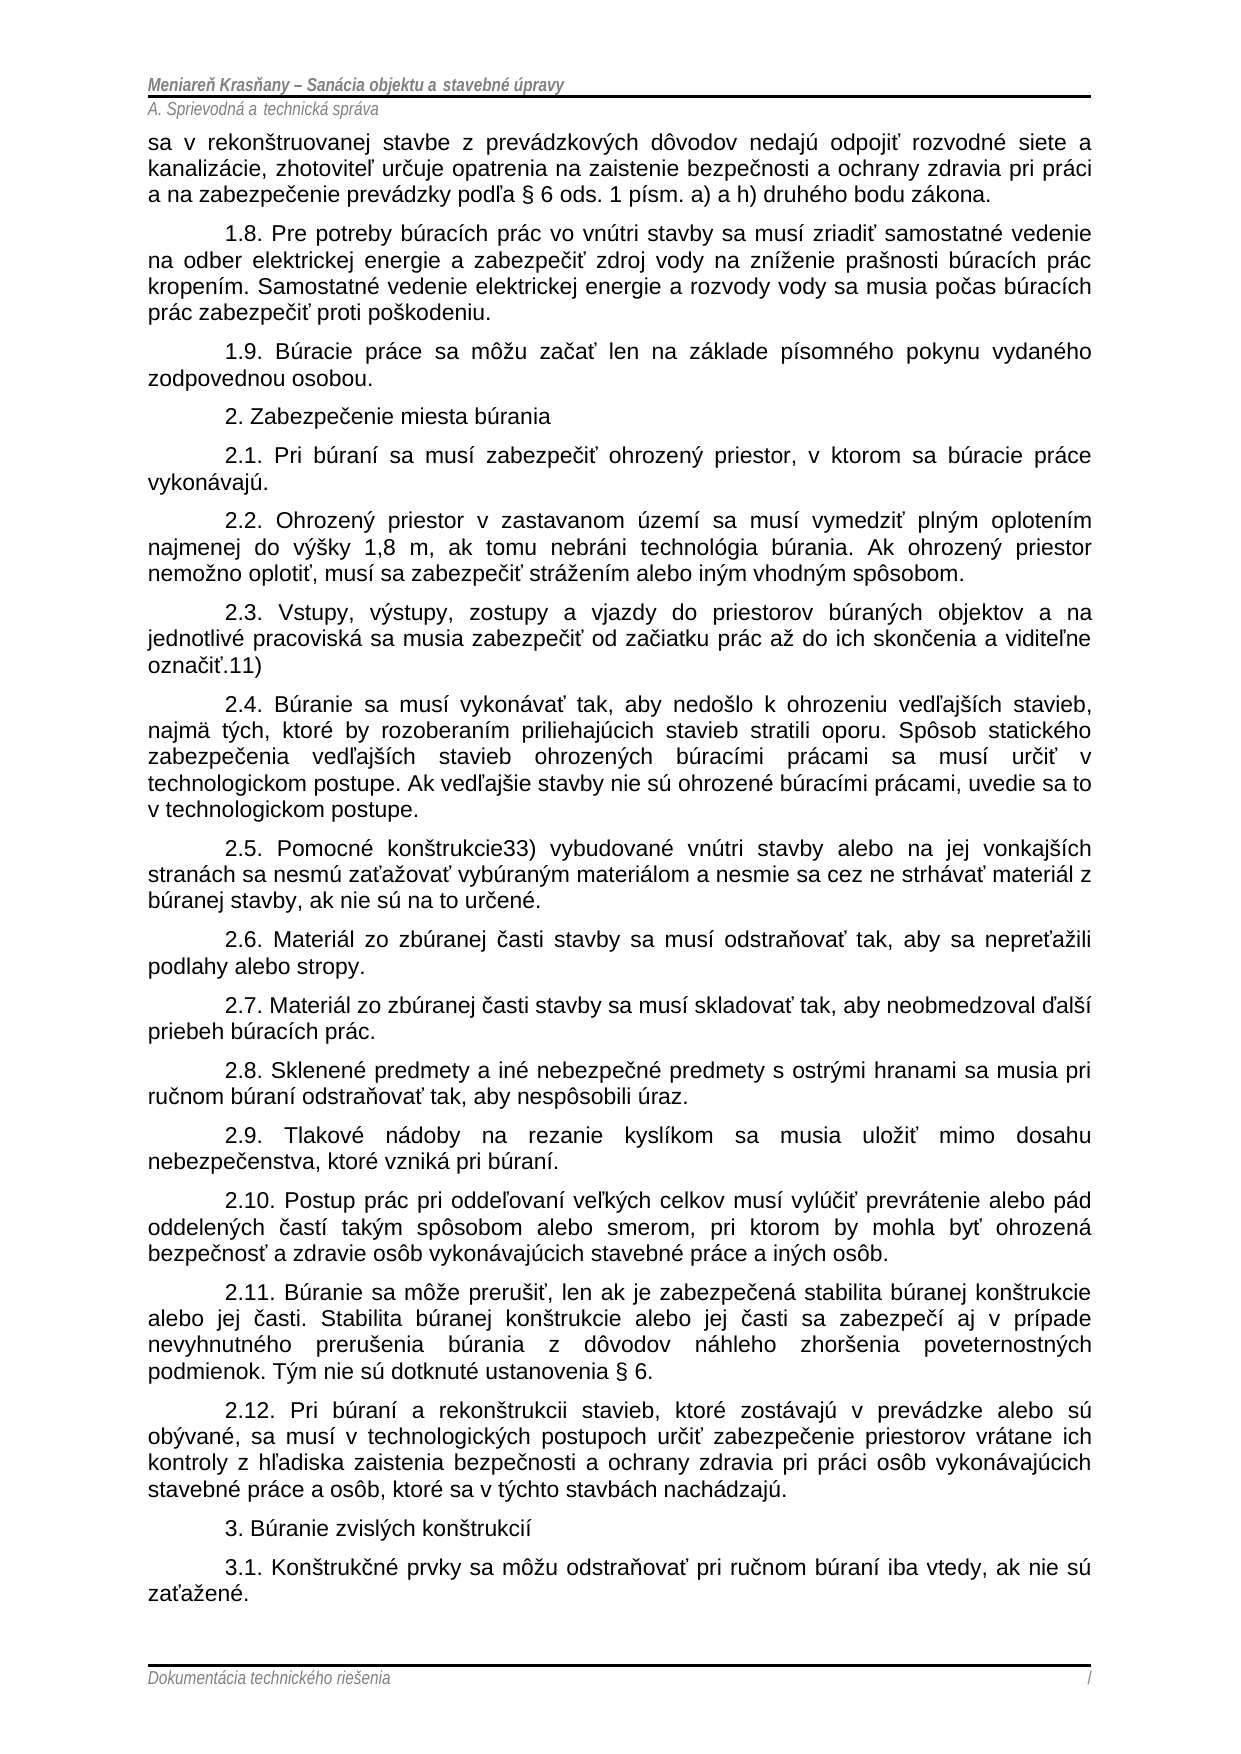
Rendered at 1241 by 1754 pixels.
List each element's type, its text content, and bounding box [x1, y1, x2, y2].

text 2.7. Materiál zo zbúranej časti stavby sa musí skladovať tak, aby neobmedzoval ďalší priebeh búracích prác. [148, 992, 1092, 1044]
text 2.5. Pomocné konštrukcie33) vybudované vnútri stavby alebo na jej vonkajších stranách sa nesmú zaťažovať vybúraným materiálom a nesmie sa cez ne strhávať materiál z búranej stavby, ak nie sú na to určené. [148, 835, 1092, 914]
text 2.3. Vstupy, výstupy, zostupy a vjazdy do priestorov búraných objektov a na jednotlivé pracoviská sa musia zabezpečiť od začiatku prác až do ich skončenia a viditeľne označiť.11) [148, 599, 1092, 678]
text 2. Zabezpečenie miesta búrania [148, 403, 1092, 430]
text 2.6. Materiál zo zbúranej časti stavby sa musí odstraňovať tak, aby sa nepreťažili podlahy alebo stropy. [148, 926, 1092, 979]
text 1.9. Búracie práce sa môžu začať len na základe písomného pokynu vydaného zodpovednou osobou. [148, 338, 1092, 391]
text 1.8. Pre potreby búracích prác vo vnútri stavby sa musí zriadiť samostatné vedenie na odber elektrickej energie a zabezpečiť zdroj vody na zníženie prašnosti búracích prác kropením. Samostatné vedenie elektrickej energie a rozvody vody sa musia počas búracích prác zabezpečiť proti poškodeniu. [148, 220, 1092, 326]
text 2.11. Búranie sa môže prerušiť, len ak je zabezpečená stabilita búranej konštrukcie alebo jej časti. Stabilita búranej konštrukcie alebo jej časti sa zabezpečí aj v prípade nevyhnutného prerušenia búrania z dôvodov náhleho zhoršenia poveternostných podmienok. Tým nie sú dotknuté ustanovenia § 6. [148, 1279, 1092, 1384]
text 2.1. Pri búraní sa musí zabezpečiť ohrozený priestor, v ktorom sa búracie práce vykonávajú. [148, 442, 1092, 495]
text 2.12. Pri búraní a rekonštrukcii stavieb, ktoré zostávajú v prevádzke alebo sú obývané, sa musí v technologických postupoch určiť zabezpečenie priestorov vrátane ich kontroly z hľadiska zaistenia bezpečnosti a ochrany zdravia pri práci osôb vykonávajúcich stavebné práce a osôb, ktoré sa v týchto stavbách nachádzajú. [148, 1397, 1092, 1502]
text 2.10. Postup prác pri oddeľovaní veľkých celkov musí vylúčiť prevrátenie alebo pád oddelených častí takým spôsobom alebo smerom, pri ktorom by mohla byť ohrozená bezpečnosť a zdravie osôb vykonávajúcich stavebné práce a iných osôb. [148, 1187, 1092, 1266]
text 2.4. Búranie sa musí vykonávať tak, aby nedošlo k ohrozeniu vedľajších stavieb, najmä tých, ktoré by rozoberaním priliehajúcich stavieb stratili oporu. Spôsob statického zabezpečenia vedľajších stavieb ohrozených búracími prácami sa musí určiť v technologickom postupe. Ak vedľajšie stavby nie sú ohrozené búracími prácami, uvedie sa to v technologickom postupe. [148, 691, 1092, 822]
text 3. Búranie zvislých konštrukcií [148, 1514, 1092, 1541]
text 2.8. Sklenené predmety a iné nebezpečné predmety s ostrými hranami sa musia pri ručnom búraní odstraňovať tak, aby nespôsobili úraz. [148, 1057, 1092, 1109]
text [148, 129, 1092, 208]
text 2.2. Ohrozený priestor v zastavanom území sa musí vymedziť plným oplotením najmenej do výšky 1,8 m, ak tomu nebráni technológia búrania. Ak ohrozený priestor nemožno oplotiť, musí sa zabezpečiť strážením alebo iným vhodným spôsobom. [148, 507, 1092, 586]
text 3.1. Konštrukčné prvky sa môžu odstraňovať pri ručnom búraní iba vtedy, ak nie sú zaťažené. [148, 1553, 1092, 1606]
text 2.9. Tlakové nádoby na rezanie kyslíkom sa musia uložiť mimo dosahu nebezpečenstva, ktoré vzniká pri búraní. [148, 1122, 1092, 1175]
